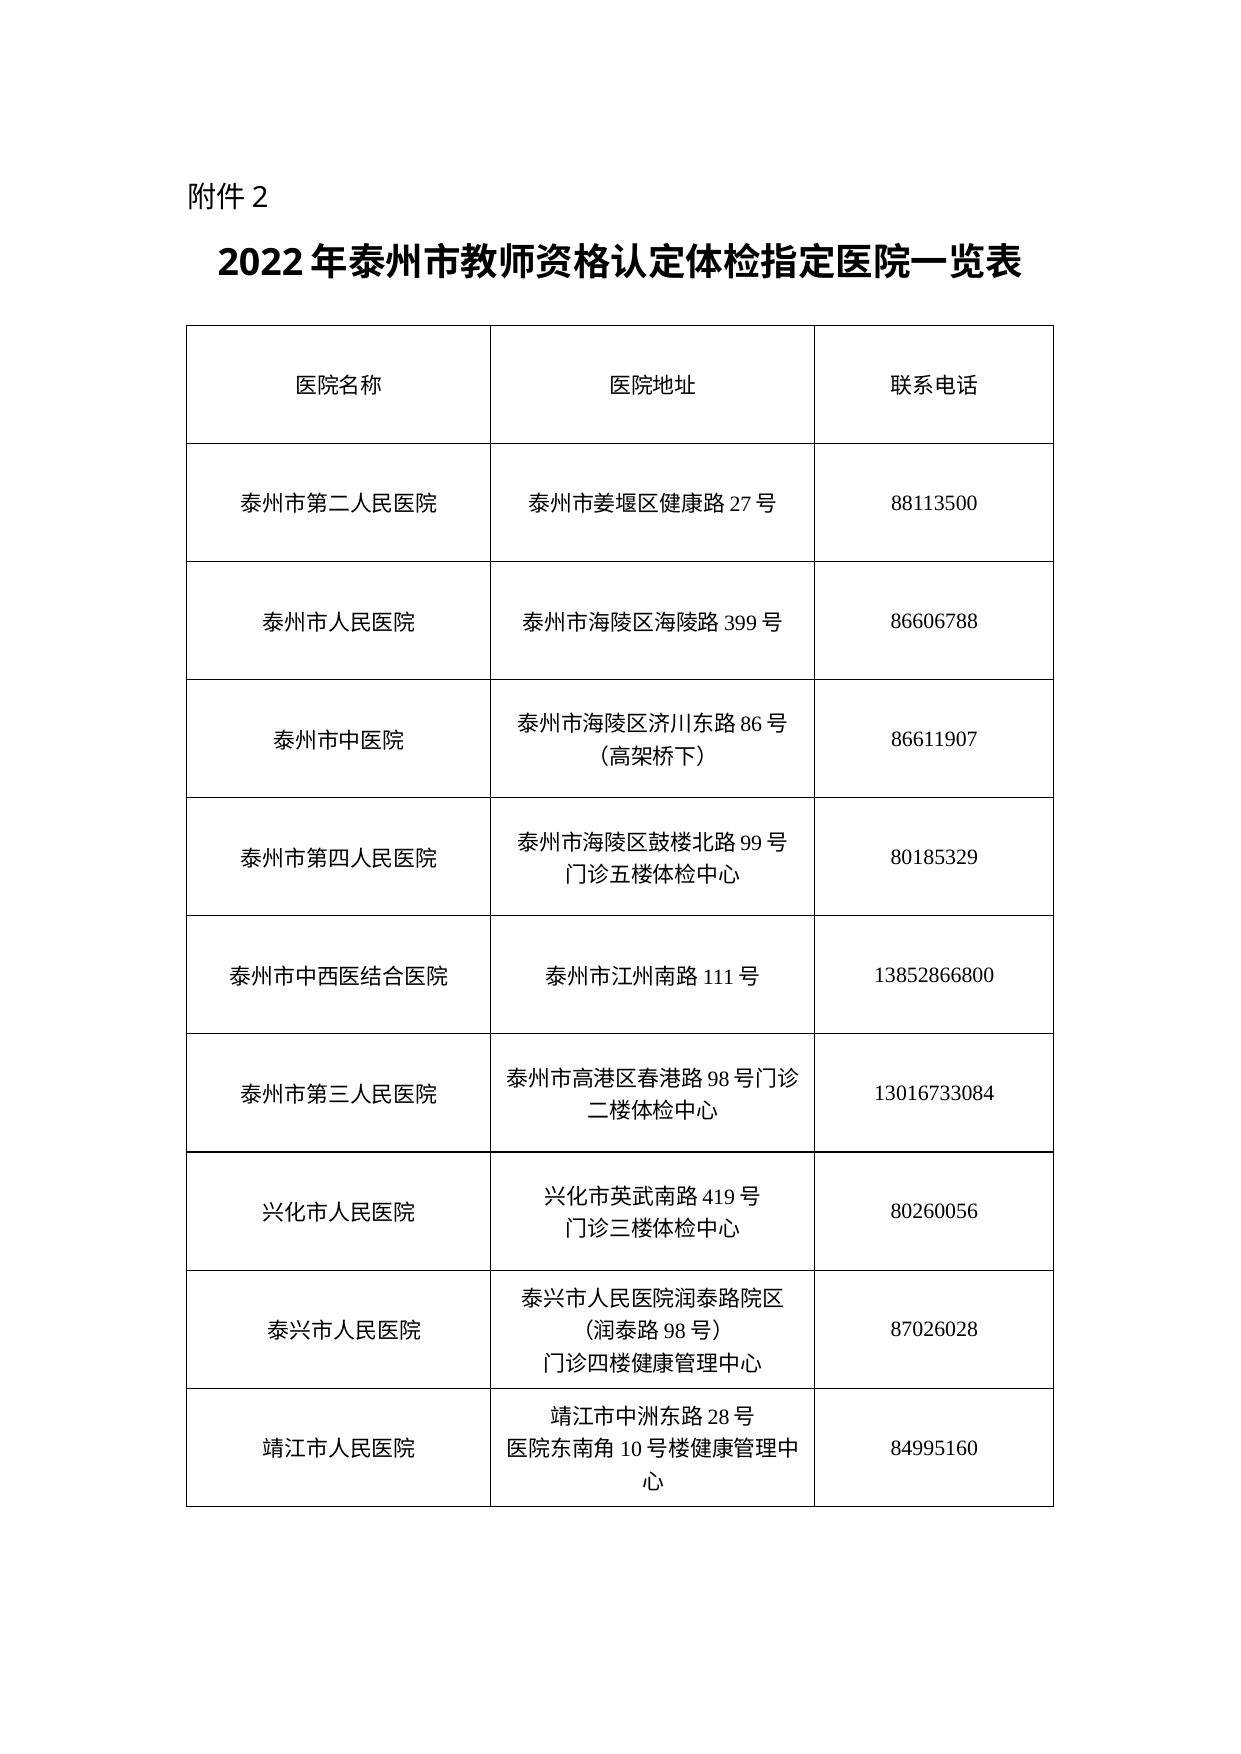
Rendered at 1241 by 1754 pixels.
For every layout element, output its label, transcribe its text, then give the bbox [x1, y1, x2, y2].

table_cell 泰州市第二人民医院 [187, 444, 490, 561]
table_cell 泰州市海陵区鼓楼北路99号 门诊五楼体检中心 [491, 798, 814, 915]
text 附件2 [187, 162, 1053, 227]
table_cell 靖江市人民医院 [187, 1389, 490, 1506]
table_cell 80185329 [815, 798, 1053, 915]
table_header 联系电话 [815, 326, 1053, 443]
table_cell 84995160 [815, 1389, 1053, 1506]
table_cell 88113500 [815, 444, 1053, 561]
table_cell 泰州市人民医院 [187, 562, 490, 679]
table_cell 兴化市人民医院 [187, 1153, 490, 1269]
table_header 医院地址 [491, 326, 814, 443]
table_cell 泰州市海陵区济川东路86号 （高架桥下） [491, 680, 814, 797]
table_cell 泰州市第四人民医院 [187, 798, 490, 915]
table_cell 泰兴市人民医院 [187, 1271, 490, 1388]
table_cell 泰州市海陵区海陵路399号 [491, 562, 814, 679]
table_cell 泰州市第三人民医院 [187, 1034, 490, 1151]
table_cell 兴化市英武南路419号 门诊三楼体检中心 [491, 1153, 814, 1269]
table_cell 泰州市中医院 [187, 680, 490, 797]
table_header 医院名称 [187, 326, 490, 443]
table_cell 泰州市高港区春港路98号门诊二楼体检中心 [491, 1034, 814, 1151]
table_cell 86611907 [815, 680, 1053, 797]
table_cell 泰州市江州南路111号 [491, 916, 814, 1033]
table_cell 13016733084 [815, 1034, 1053, 1151]
table_cell 靖江市中洲东路28号 医院东南角10号楼健康管理中心 [491, 1389, 814, 1506]
table_cell 13852866800 [815, 916, 1053, 1033]
table_cell 泰州市姜堰区健康路27号 [491, 444, 814, 561]
text 2022年泰州市教师资格认定体检指定医院一览表 [187, 227, 1053, 292]
table_cell 80260056 [815, 1153, 1053, 1269]
table_cell 泰州市中西医结合医院 [187, 916, 490, 1033]
table_cell 86606788 [815, 562, 1053, 679]
table_cell 87026028 [815, 1271, 1053, 1388]
table_cell 泰兴市人民医院润泰路院区 （润泰路98号） 门诊四楼健康管理中心 [491, 1271, 814, 1388]
